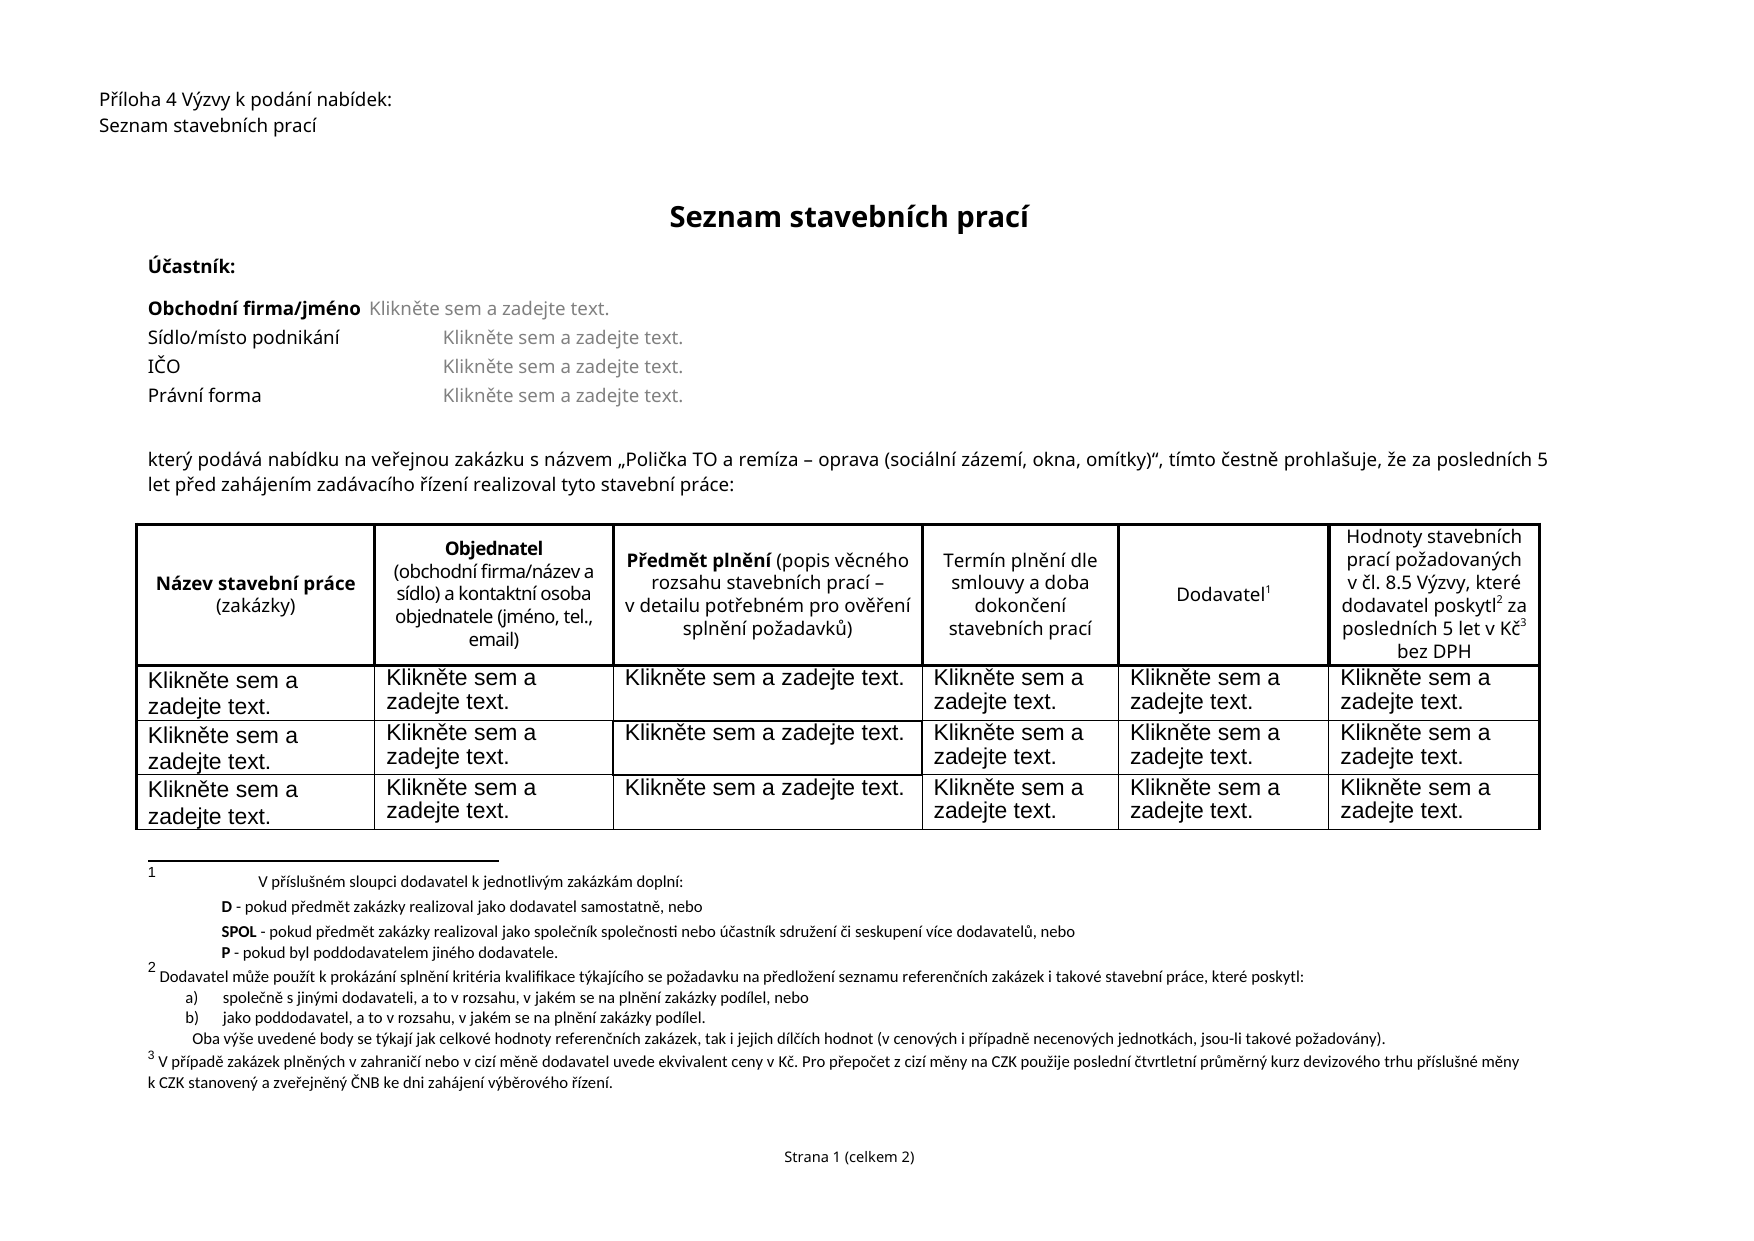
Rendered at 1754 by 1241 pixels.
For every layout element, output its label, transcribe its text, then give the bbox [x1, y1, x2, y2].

text Právní forma [148, 379, 1551, 408]
text Sídlo/místo podnikání [148, 321, 1551, 350]
table_header Název stavební práce (zakázky) [138, 526, 373, 664]
text který podává nabídku na veřejnou zakázku s názvem „Polička TO a remíza – oprava (sociální zázemí, okna, omítky)“, tímto čestně prohlašuje, že za posledních 5 let před zahájením zadávacího řízení realizoval tyto stavební práce: [148, 446, 1551, 497]
text Obchodní firma/jméno [148, 292, 1551, 321]
table_header Termín plnění dle smlouvy a doba dokončení stavebních prací [924, 526, 1117, 664]
table_header Dodavatel [1120, 526, 1327, 664]
title Seznam stavebních prací [148, 196, 1551, 236]
text Účastník: [148, 249, 1551, 279]
table_header Předmět plnění (popis věcného rozsahu stavebních prací – v detailu potřebném pro ověření splnění požadavků) [615, 526, 921, 664]
table_header Hodnoty stavebních prací požadovaných v čl. 8.5 Výzvy, které dodavatel poskytl za posledních 5 let v Kč bez DPH [1331, 526, 1538, 664]
text IČO [148, 350, 1551, 379]
table_header Objednatel (obchodní firma/název a sídlo) a kontaktní osoba objednatele (jméno, tel., email) [376, 526, 612, 664]
